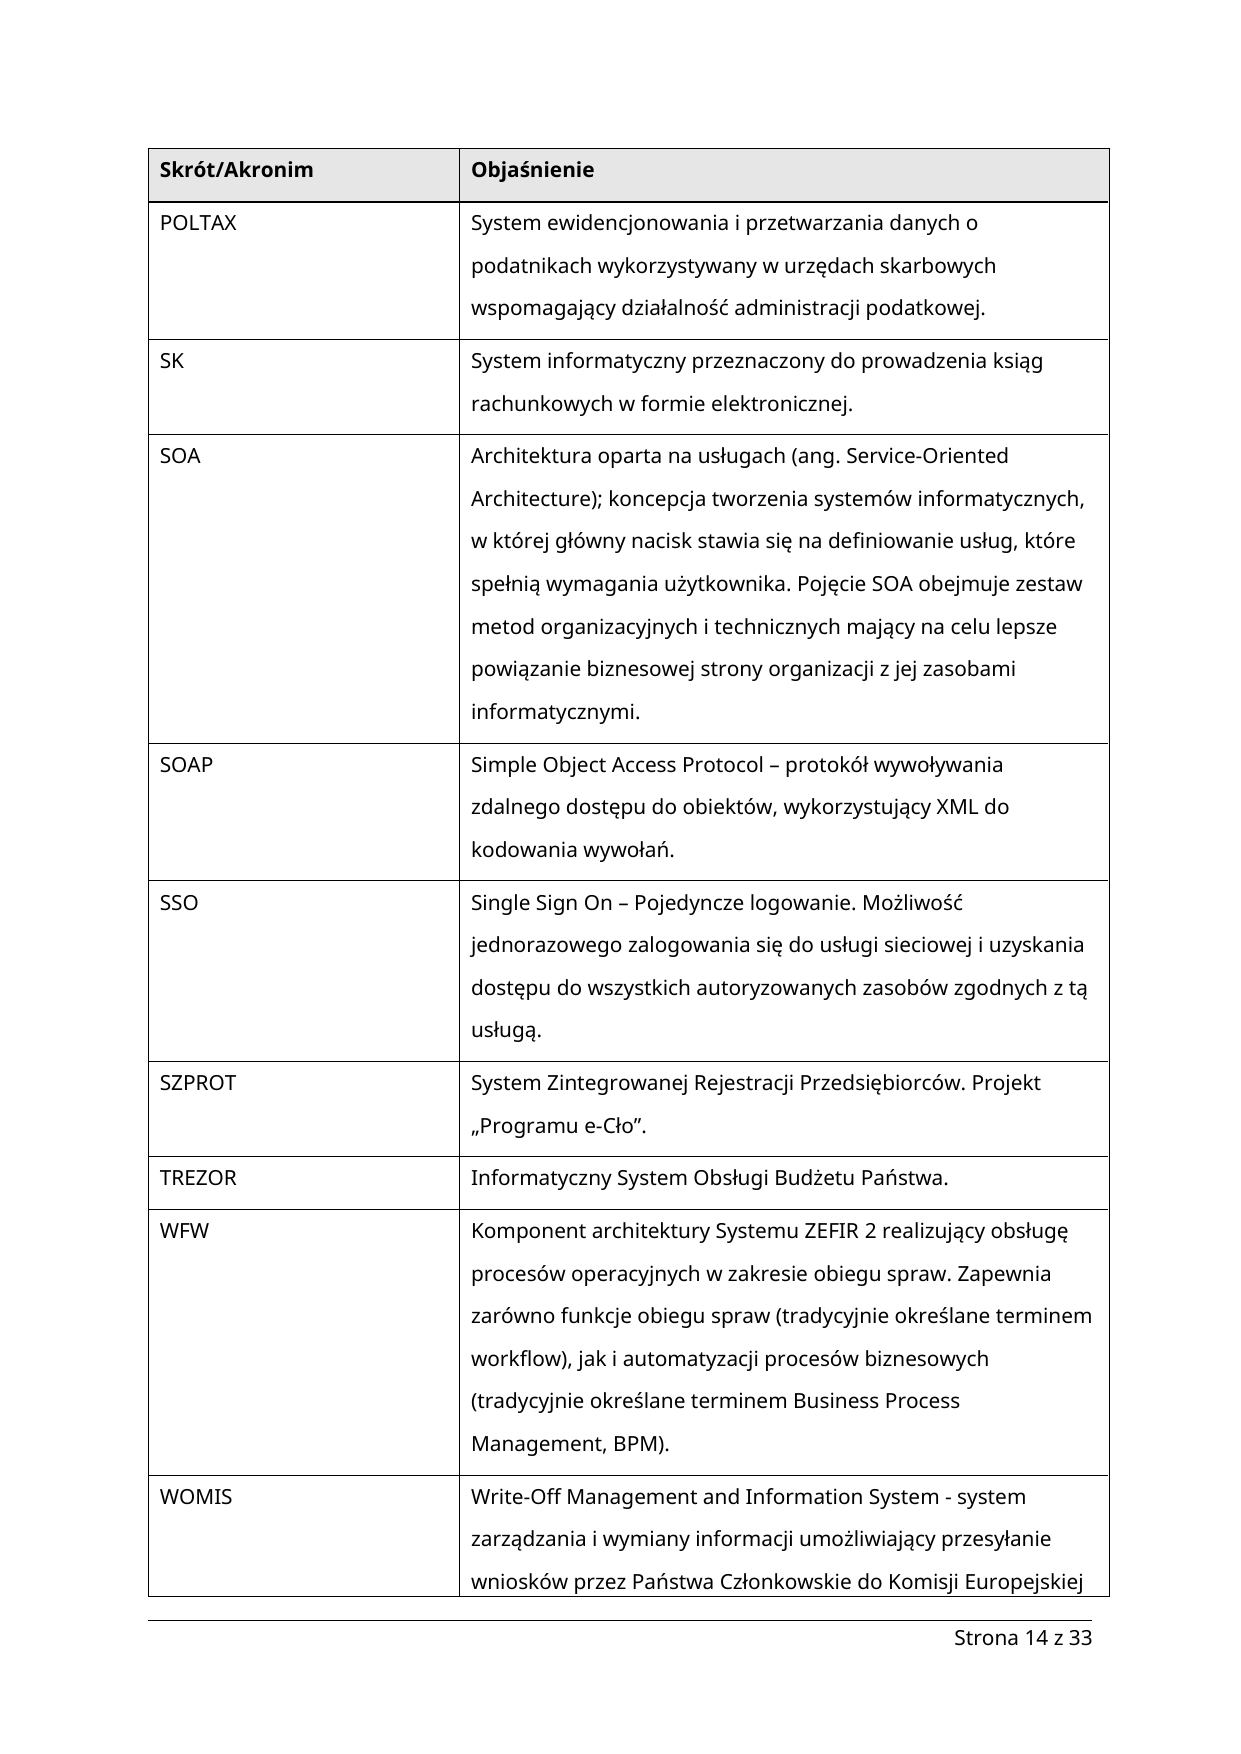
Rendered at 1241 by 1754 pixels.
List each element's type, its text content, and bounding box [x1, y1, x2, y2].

table_cell Komponent architektury Systemu ZEFIR 2 realizujący obsługę procesów operacyjnych w zakresie obiegu spraw. Zapewnia zarówno funkcje obiegu spraw (tradycyjnie określane terminem workflow), jak i automatyzacji procesów biznesowych (tradycyjnie określane terminem Business Process Management, BPM). [460, 1209, 1109, 1475]
table_cell TREZOR [149, 1157, 459, 1209]
table_cell SSO [149, 881, 459, 1061]
table_cell WOMIS [149, 1476, 459, 1596]
table_cell Architektura oparta na usługach (ang. Service-Oriented Architecture); koncepcja tworzenia systemów informatycznych, w której główny nacisk stawia się na definiowanie usług, które spełnią wymagania użytkownika. Pojęcie SOA obejmuje zestaw metod organizacyjnych i technicznych mający na celu lepsze powiązanie biznesowej strony organizacji z jej zasobami informatycznymi. [460, 434, 1109, 742]
table_cell WFW [149, 1210, 459, 1475]
table_cell SOA [149, 435, 459, 742]
table_cell SZPROT [149, 1062, 459, 1156]
table_cell Informatyczny System Obsługi Budżetu Państwa. [460, 1156, 1109, 1209]
table_cell SK [149, 340, 459, 434]
table_cell System Zintegrowanej Rejestracji Przedsiębiorców. Projekt „Programu e-Cło”. [460, 1061, 1109, 1156]
table_header Skrót/Akronim [149, 149, 459, 201]
table_cell System ewidencjonowania i przetwarzania danych o podatnikach wykorzystywany w urzędach skarbowych wspomagający działalność administracji podatkowej. [460, 201, 1109, 339]
table_cell POLTAX [149, 203, 459, 339]
table_cell Single Sign On – Pojedyncze logowanie. Możliwość jednorazowego zalogowania się do usługi sieciowej i uzyskania dostępu do wszystkich autoryzowanych zasobów zgodnych z tą usługą. [460, 880, 1109, 1061]
table_cell Simple Object Access Protocol – protokół wywoływania zdalnego dostępu do obiektów, wykorzystujący XML do kodowania wywołań. [460, 743, 1109, 880]
table_cell System informatyczny przeznaczony do prowadzenia ksiąg rachunkowych w formie elektronicznej. [460, 339, 1109, 434]
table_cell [460, 1475, 1109, 1596]
table_cell SOAP [149, 744, 459, 880]
table_header Objaśnienie [460, 149, 1109, 201]
